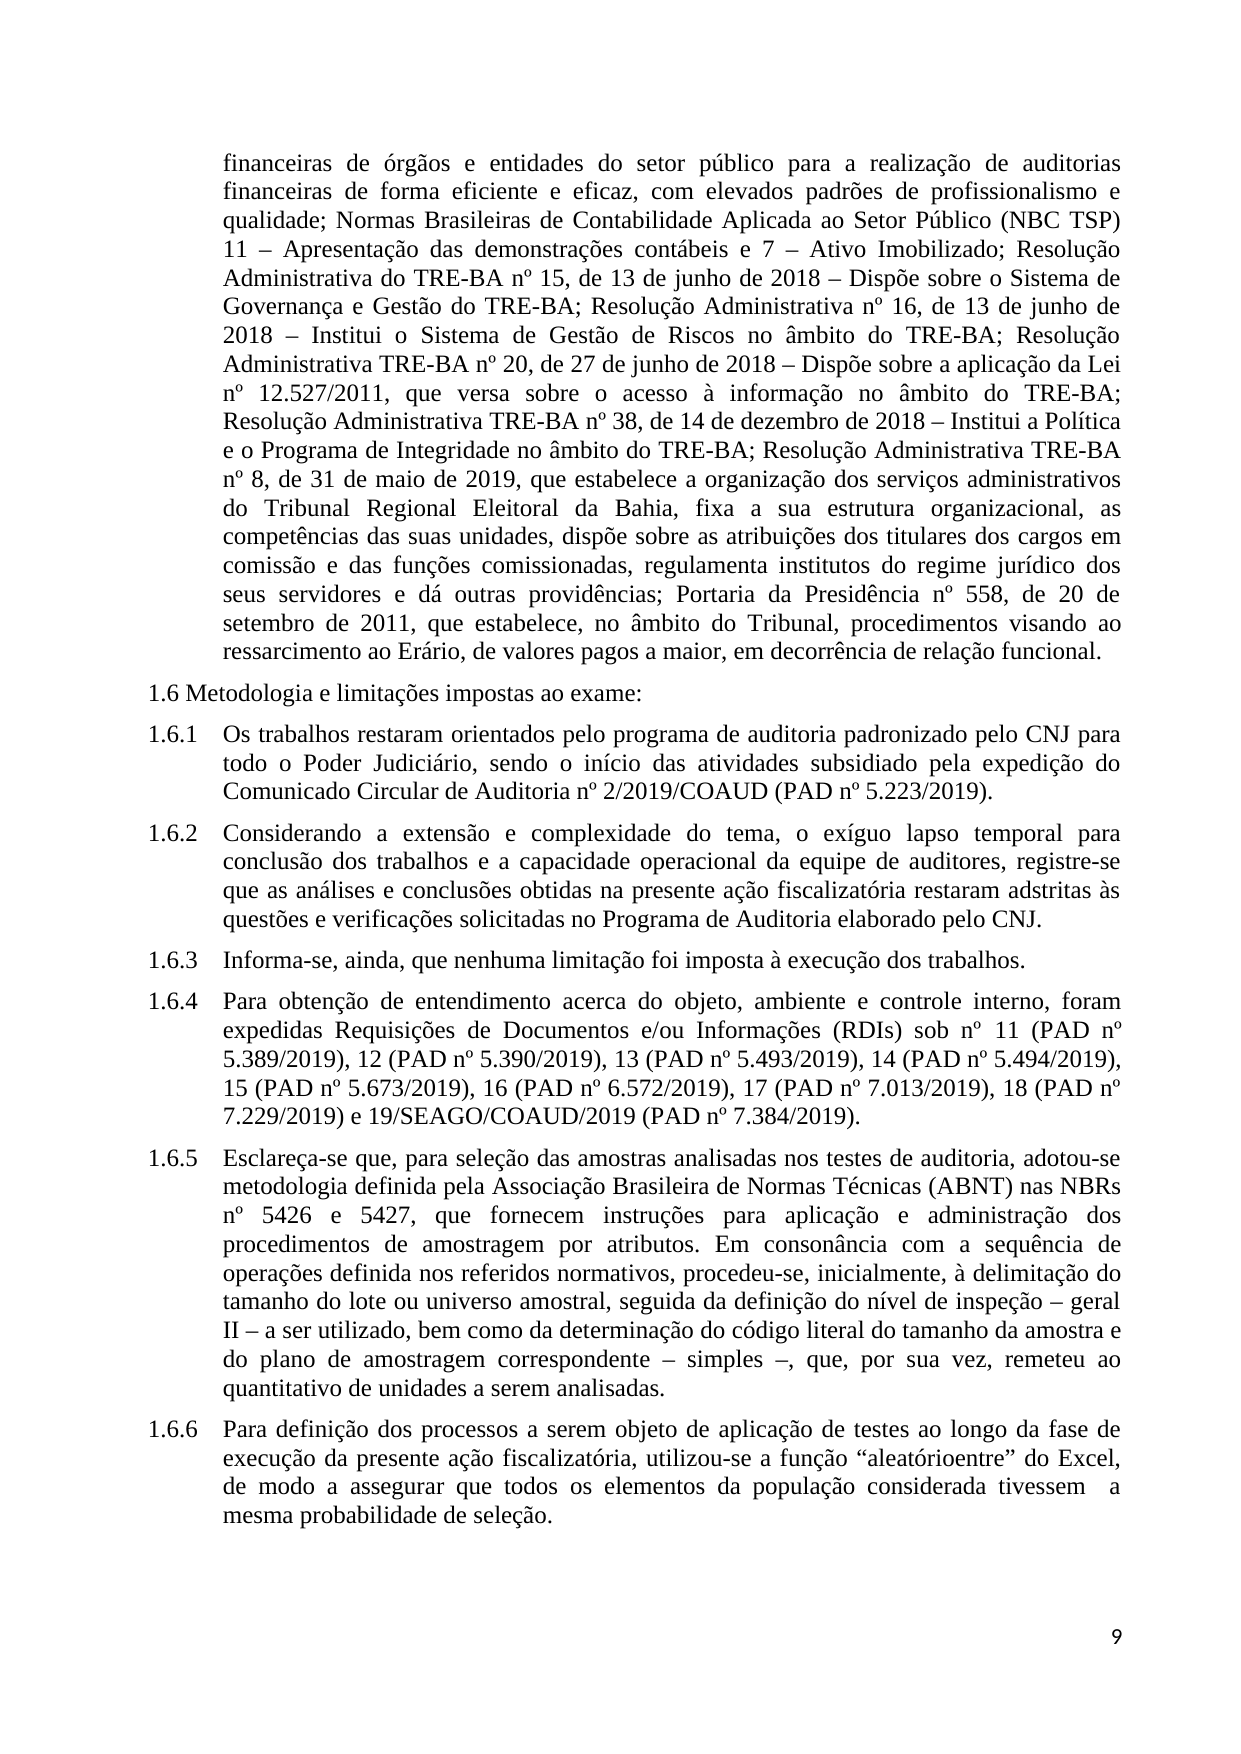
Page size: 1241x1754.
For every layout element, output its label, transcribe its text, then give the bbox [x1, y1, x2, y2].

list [148, 148, 1122, 665]
list Considerando a extensão e complexidade do tema, o exíguo lapso temporal para conclusão dos trabalhos e a capacidade operacional da equipe de auditores, registre-se que as análises e conclusões obtidas na presente ação fiscalizatória restaram adstritas às questões e verificações solicitadas no Programa de Auditoria elaborado pelo CNJ. [148, 818, 1122, 933]
list Metodologia e limitações impostas ao exame: [148, 678, 1122, 706]
list Os trabalhos restaram orientados pelo programa de auditoria padronizado pelo CNJ para todo o Poder Judiciário, sendo o início das atividades subsidiado pela expedição do Comunicado Circular de Auditoria nº 2/2019/COAUD (PAD nº 5.223/2019). [148, 719, 1122, 805]
list Para obtenção de entendimento acerca do objeto, ambiente e controle interno, foram expedidas Requisições de Documentos e/ou Informações (RDIs) sob nº 11 (PAD nº 5.389/2019), 12 (PAD nº 5.390/2019), 13 (PAD nº 5.493/2019), 14 (PAD nº 5.494/2019), 15 (PAD nº 5.673/2019), 16 (PAD nº 6.572/2019), 17 (PAD nº 7.013/2019), 18 (PAD nº 7.229/2019) e 19/SEAGO/COAUD/2019 (PAD nº 7.384/2019). [148, 986, 1122, 1130]
list Para definição dos processos a serem objeto de aplicação de testes ao longo da fase de execução da presente ação fiscalizatória, utilizou-se a função “aleatórioentre” do Excel, de modo a assegurar que todos os elementos da população considerada tivessem a mesma probabilidade de seleção. [148, 1414, 1122, 1529]
list Informa-se, ainda, que nenhuma limitação foi imposta à execução dos trabalhos. [148, 945, 1122, 974]
list Esclareça-se que, para seleção das amostras analisadas nos testes de auditoria, adotou-se metodologia definida pela Associação Brasileira de Normas Técnicas (ABNT) nas NBRs nº 5426 e 5427, que fornecem instruções para aplicação e administração dos procedimentos de amostragem por atributos. Em consonância com a sequência de operações definida nos referidos normativos, procedeu-se, inicialmente, à delimitação do tamanho do lote ou universo amostral, seguida da definição do nível de inspeção – geral II – a ser utilizado, bem como da determinação do código literal do tamanho da amostra e do plano de amostragem correspondente – simples –, que, por sua vez, remeteu ao quantitativo de unidades a serem analisadas. [148, 1143, 1122, 1401]
